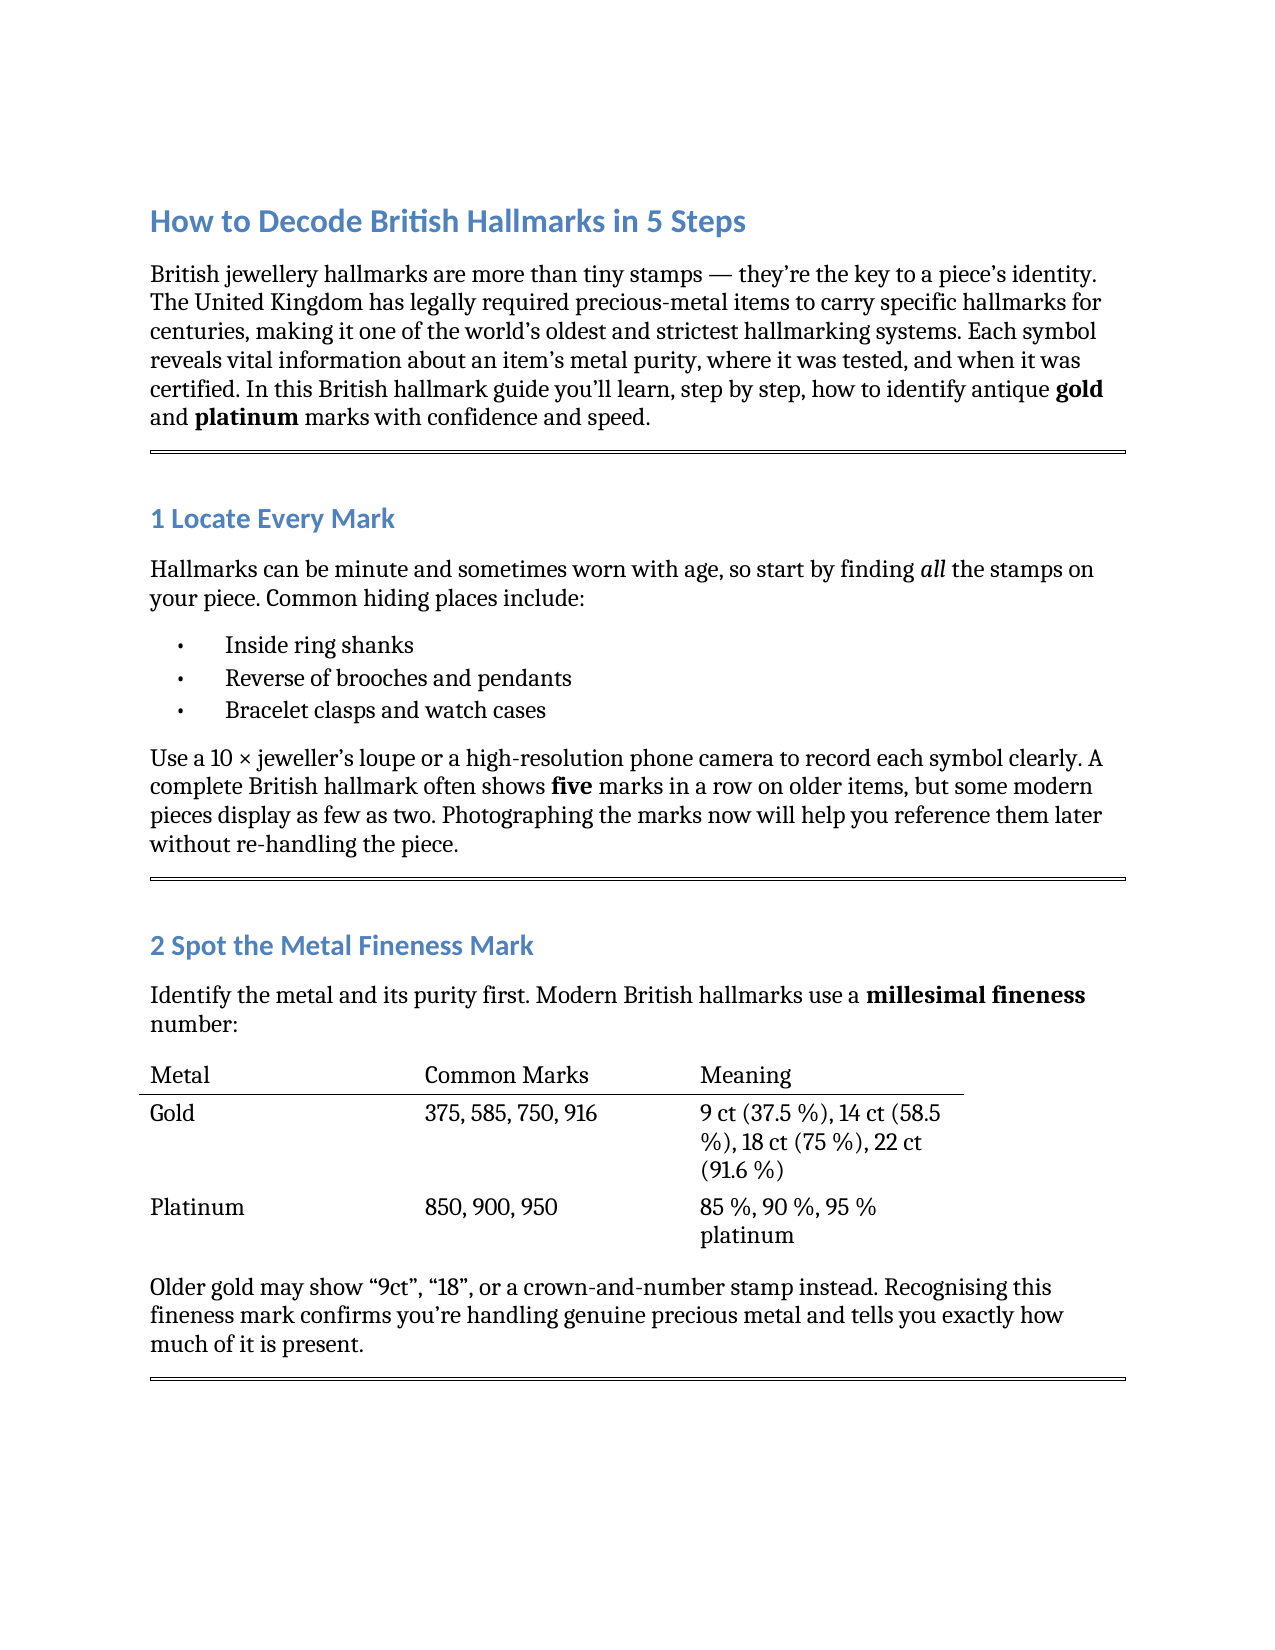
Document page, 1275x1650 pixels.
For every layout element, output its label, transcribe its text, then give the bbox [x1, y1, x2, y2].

text Hallmarks can be minute and sometimes worn with age, so start by finding all the stamps on your piece. Common hiding places include: [150, 555, 1125, 612]
text British jewellery hallmarks are more than tiny stamps — they’re the key to a piece’s identity. The United Kingdom has legally required precious-metal items to carry specific hallmarks for centuries, making it one of the world’s oldest and strictest hallmarking systems. Each symbol reveals vital information about an item’s metal purity, where it was tested, and when it was certified. In this British hallmark guide you’ll learn, step by step, how to identify antique gold and platinum marks with confidence and speed. [150, 259, 1125, 432]
list Inside ring shanks [175, 631, 1125, 660]
table_cell 375, 585, 750, 916 [414, 1095, 689, 1189]
text Older gold may show “9ct”, “18”, or a crown-and-number stamp instead. Recognising this fineness mark confirms you’re handling genuine precious metal and tells you exactly how much of it is present. [150, 1273, 1125, 1359]
table_cell Platinum [139, 1189, 414, 1254]
table_header Meaning [689, 1058, 964, 1094]
list Bracelet clasps and watch cases [175, 696, 1125, 725]
subtitle How to Decode British Hallmarks in 5 Steps [150, 200, 1125, 241]
subtitle 2 Spot the Metal Fineness Mark [150, 927, 1125, 962]
table_cell 85 %, 90 %, 95 % platinum [689, 1189, 964, 1254]
table_cell Gold [139, 1095, 414, 1189]
text Use a 10 × jeweller’s loupe or a high-resolution phone camera to record each symbol clearly. A complete British hallmark often shows five marks in a row on older items, but some modern pieces display as few as two. Photographing the marks now will help you reference them later without re-handling the piece. [150, 743, 1125, 858]
table_header Common Marks [414, 1058, 689, 1094]
text Identify the metal and its purity first. Modern British hallmarks use a millesimal fineness number: [150, 981, 1125, 1039]
subtitle 1 Locate Every Mark [150, 500, 1125, 536]
table_cell 9 ct (37.5 %), 14 ct (58.5 %), 18 ct (75 %), 22 ct (91.6 %) [689, 1095, 964, 1189]
table_header Metal [139, 1058, 414, 1094]
table_cell 850, 900, 950 [414, 1189, 689, 1254]
list Reverse of brooches and pendants [175, 663, 1125, 692]
